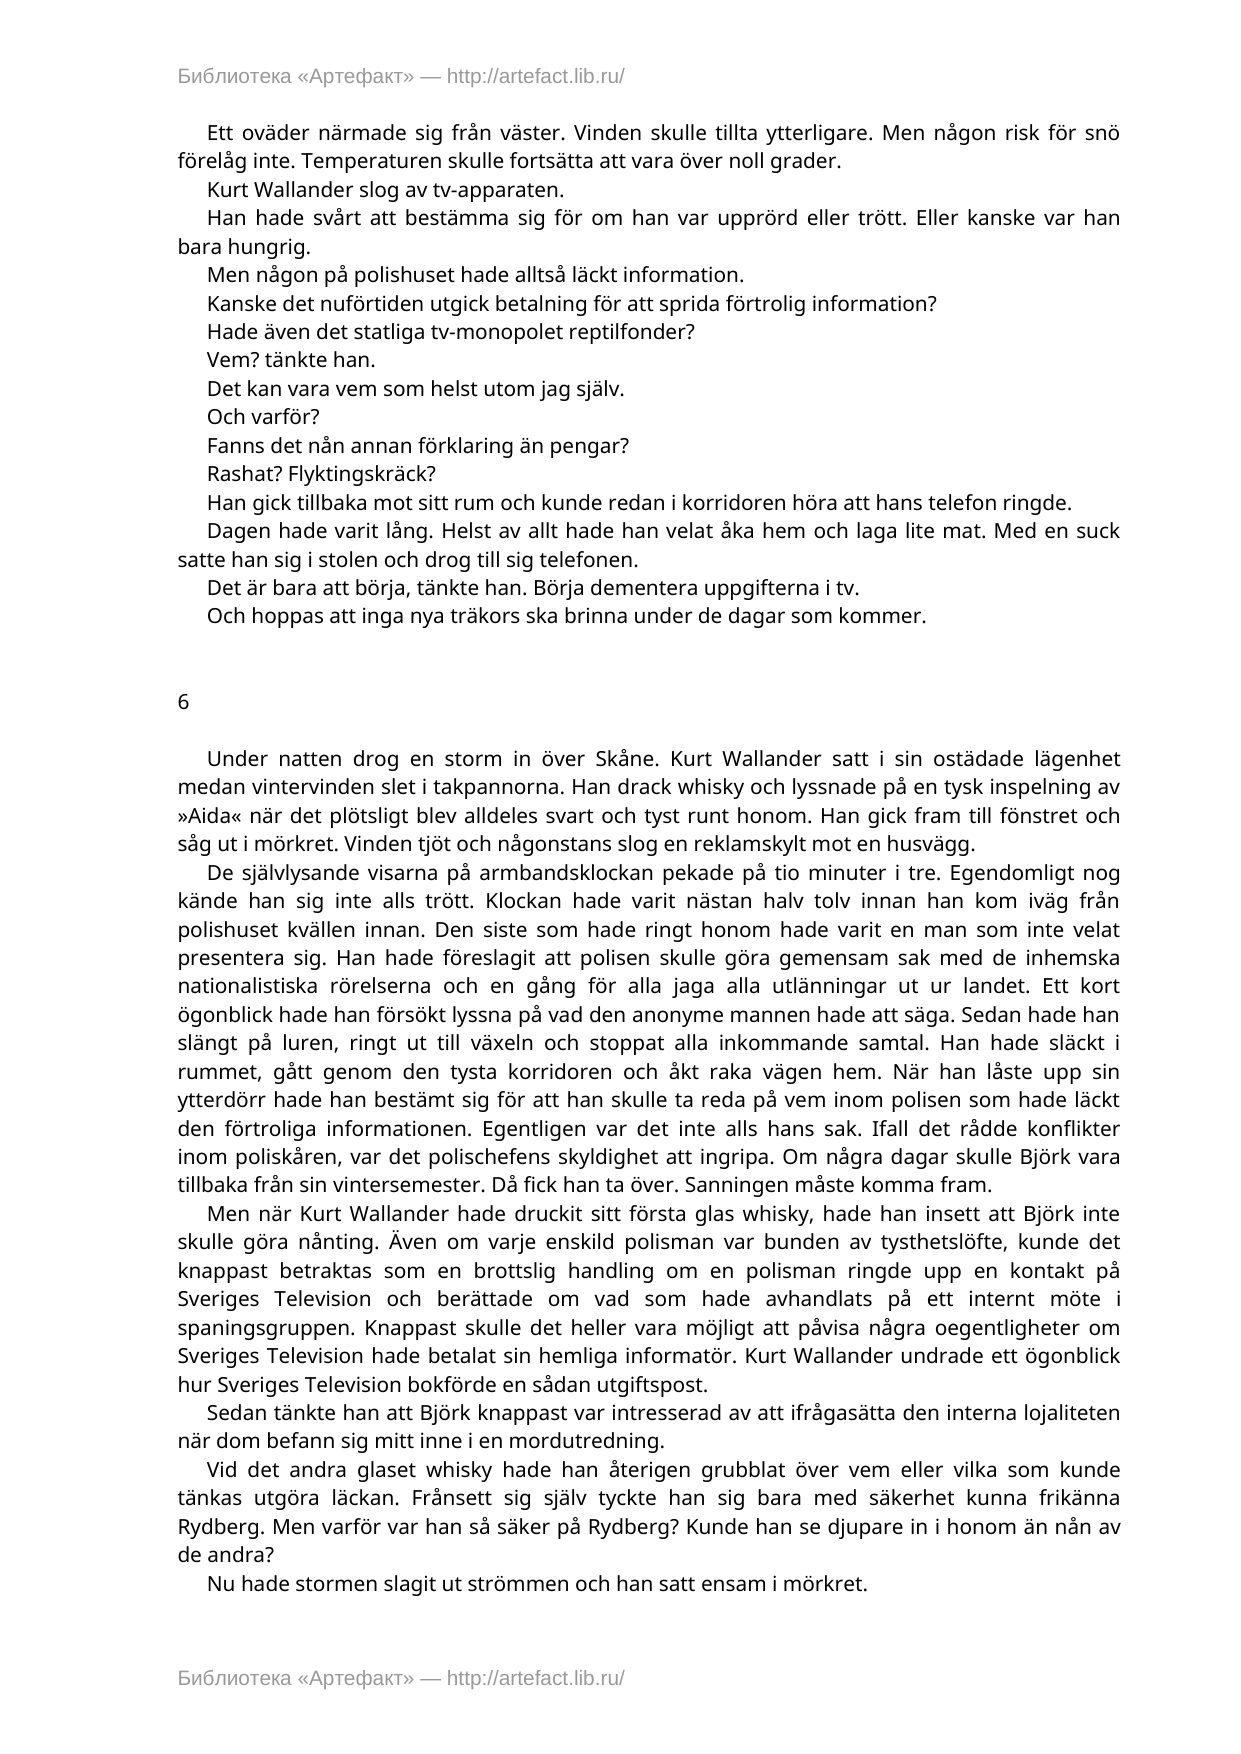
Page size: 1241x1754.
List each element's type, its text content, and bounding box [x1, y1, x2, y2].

text Och hoppas att inga nya träkors ska brinna under de dagar som kommer. [177, 602, 1122, 630]
text Vem? tänkte han. [177, 346, 1122, 374]
text Vid det andra glaset whisky hade han återigen grubblat över vem eller vilka som kunde tänkas utgöra läckan. Frånsett sig själv tyckte han sig bara med säkerhet kunna frikänna Rydberg. Men varför var han så säker på Rydberg? Kunde han se djupare in i honom än nån av de andra? [177, 1455, 1122, 1569]
text Nu hade stormen slagit ut strömmen och han satt ensam i mörkret. [177, 1569, 1122, 1597]
text Rashat? Flyktingskräck? [177, 459, 1122, 488]
text Det är bara att börja, tänkte han. Börja dementera uppgifterna i tv. [177, 573, 1122, 602]
subtitle 6 [177, 687, 1122, 716]
text Och varför? [177, 402, 1122, 431]
text Men när Kurt Wallander hade druckit sitt första glas whisky, hade han insett att Björk inte skulle göra nånting. Även om varje enskild polisman var bunden av tysthetslöfte, kunde det knappast betraktas som en brottslig handling om en polisman ringde upp en kontakt på Sveriges Television och berättade om vad som hade avhandlats på ett internt möte i spaningsgruppen. Knappast skulle det heller vara möjligt att påvisa några oegentligheter om Sveriges Television hade betalat sin hemliga informatör. Kurt Wallander undrade ett ögonblick hur Sveriges Television bokförde en sådan utgiftspost. [177, 1199, 1122, 1398]
text Dagen hade varit lång. Helst av allt hade han velat åka hem och laga lite mat. Med en suck satte han sig i stolen och drog till sig telefonen. [177, 516, 1122, 573]
text Fanns det nån annan förklaring än pengar? [177, 431, 1122, 459]
text Under natten drog en storm in över Skåne. Kurt Wallander satt i sin ostädade lägenhet medan vintervinden slet i takpannorna. Han drack whisky och lyssnade på en tysk inspelning av »Aida« när det plötsligt blev alldeles svart och tyst runt honom. Han gick fram till fönstret och såg ut i mörkret. Vinden tjöt och någonstans slog en reklamskylt mot en husvägg. [177, 744, 1122, 858]
text Han gick tillbaka mot sitt rum och kunde redan i korridoren höra att hans telefon ringde. [177, 488, 1122, 516]
text Sedan tänkte han att Björk knappast var intresserad av att ifrågasätta den interna lojaliteten när dom befann sig mitt inne i en mordutredning. [177, 1398, 1122, 1455]
text Kurt Wallander slog av tv-apparaten. [177, 175, 1122, 203]
text Hade även det statliga tv-monopolet reptilfonder? [177, 317, 1122, 346]
text Han hade svårt att bestämma sig för om han var upprörd eller trött. Eller kanske var han bara hungrig. [177, 203, 1122, 260]
text Kanske det nuförtiden utgick betalning för att sprida förtrolig information? [177, 289, 1122, 317]
text De självlysande visarna på armbandsklockan pekade på tio minuter i tre. Egendomligt nog kände han sig inte alls trött. Klockan hade varit nästan halv tolv innan han kom iväg från polishuset kvällen innan. Den siste som hade ringt honom hade varit en man som inte velat presentera sig. Han hade föreslagit att polisen skulle göra gemensam sak med de inhemska nationalistiska rörelserna och en gång för alla jaga alla utlänningar ut ur landet. Ett kort ögonblick hade han försökt lyssna på vad den anonyme mannen hade att säga. Sedan hade han slängt på luren, ringt ut till växeln och stoppat alla inkommande samtal. Han hade släckt i rummet, gått genom den tysta korridoren och åkt raka vägen hem. När han låste upp sin ytterdörr hade han bestämt sig för att han skulle ta reda på vem inom polisen som hade läckt den förtroliga informationen. Egentligen var det inte alls hans sak. Ifall det rådde konflikter inom poliskåren, var det polischefens skyldighet att ingripa. Om några dagar skulle Björk vara tillbaka från sin vintersemester. Då fick han ta över. Sanningen måste komma fram. [177, 858, 1122, 1199]
text Det kan vara vem som helst utom jag själv. [177, 374, 1122, 402]
text Ett oväder närmade sig från väster. Vinden skulle tillta ytterligare. Men någon risk för snö förelåg inte. Temperaturen skulle fortsätta att vara över noll grader. [177, 118, 1122, 175]
text Men någon på polishuset hade alltså läckt information. [177, 260, 1122, 289]
